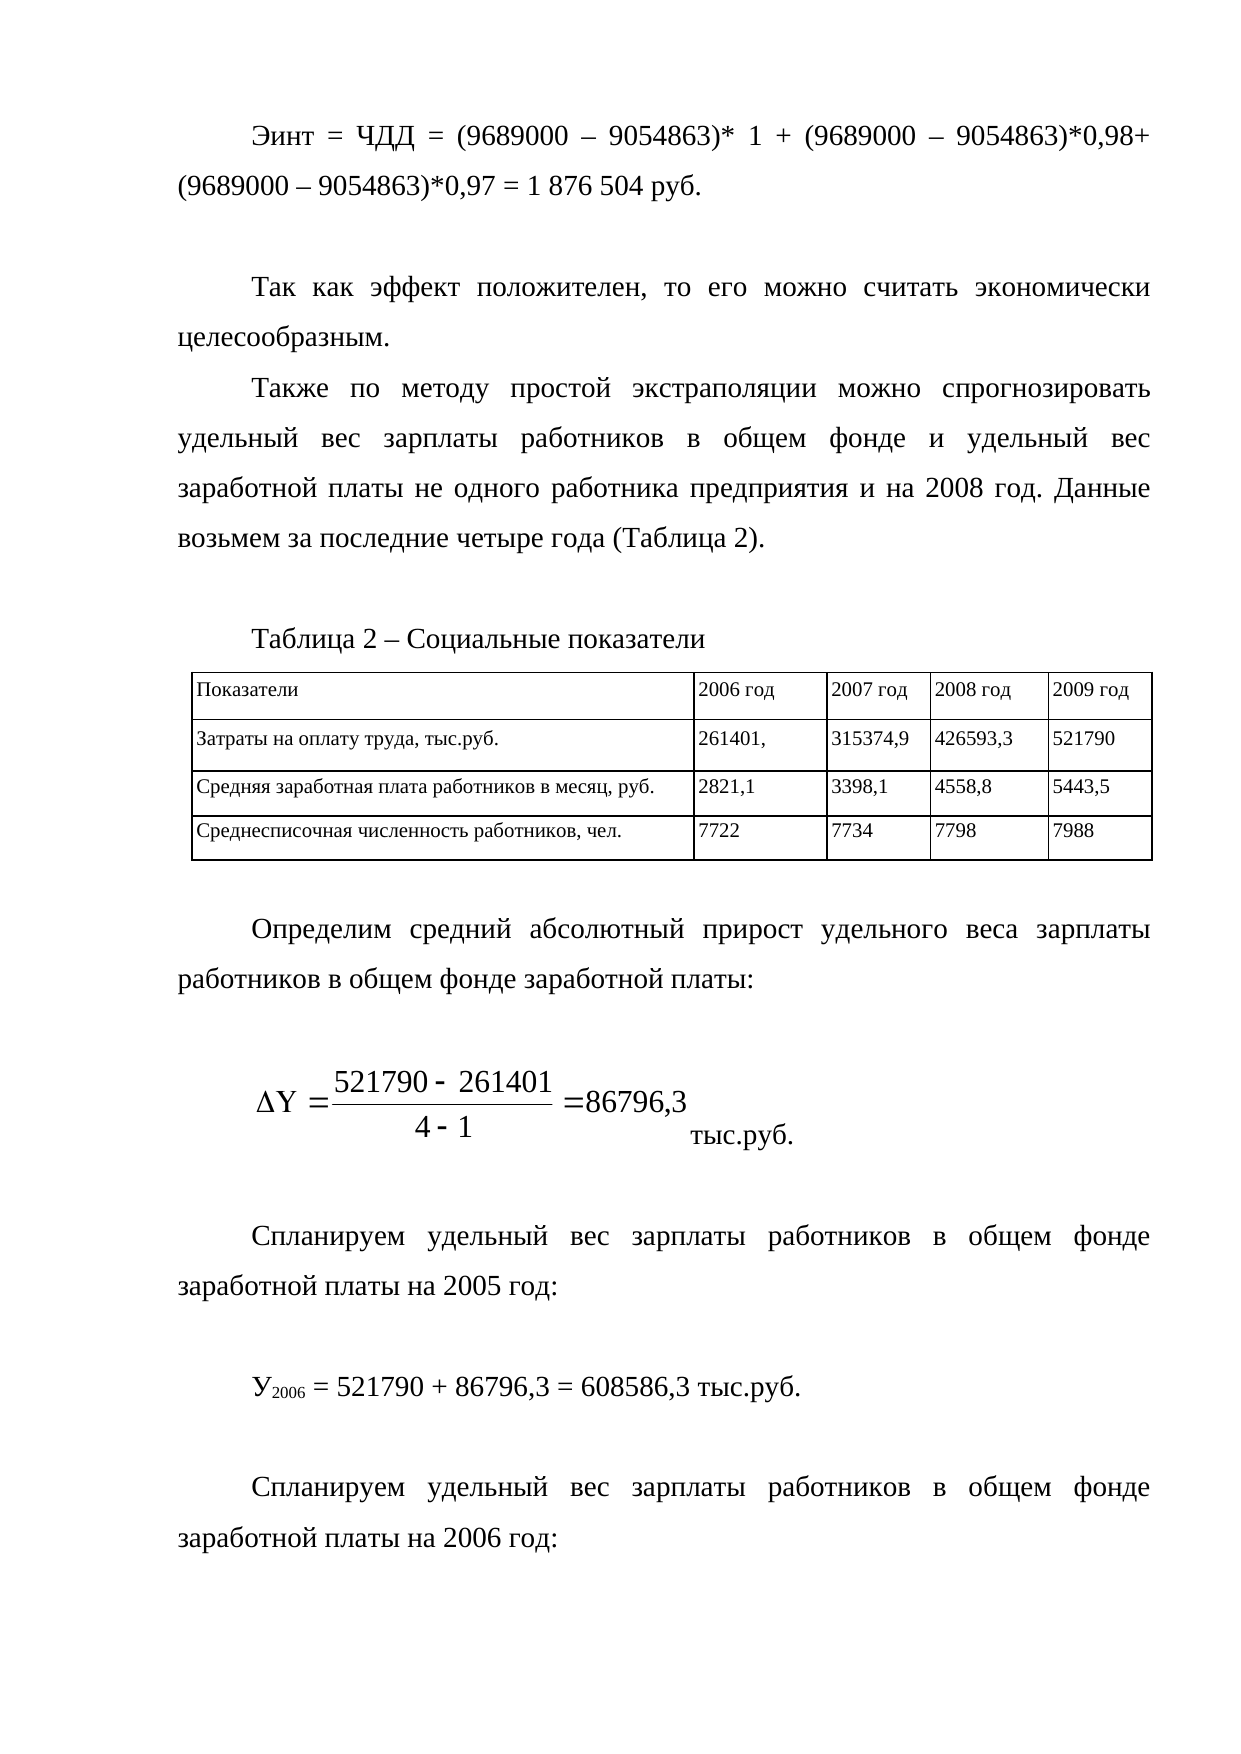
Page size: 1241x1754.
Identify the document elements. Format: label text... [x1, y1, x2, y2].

table_cell 315374,9 [828, 720, 930, 770]
table_cell 4558,8 [931, 772, 1048, 815]
text Спланируем удельный вес зарплаты работников в общем фонде заработной платы на 2005 год: [177, 1218, 1152, 1302]
table_header 2008 год [931, 673, 1048, 718]
table_cell 7734 [828, 817, 930, 859]
table_cell Затраты на оплату труда, тыс.руб. [193, 720, 693, 770]
table_cell 5443,5 [1049, 772, 1151, 815]
table_cell 3398,1 [828, 772, 930, 815]
table_cell Среднесписочная численность работников, чел. [193, 817, 693, 859]
table_cell 7988 [1049, 817, 1151, 859]
table_cell 261401, [695, 720, 826, 770]
text тыс.руб. [177, 1062, 1152, 1151]
table_cell 2821,1 [695, 772, 826, 815]
text Эинт = ЧДД = (9689000 – 9054863)* 1 + (9689000 – 9054863)*0,98+ (9689000 – 9054863)*0,97 = 1 876 504 руб. [177, 118, 1152, 202]
table_cell 521790 [1049, 720, 1151, 770]
table_header 2007 год [828, 673, 930, 718]
table_header Показатели [193, 673, 693, 718]
text Таблица 2 – Социальные показатели [177, 621, 1152, 655]
table_header 2009 год [1049, 673, 1151, 718]
text Также по методу простой экстраполяции можно спрогнозировать удельный вес зарплаты работников в общем фонде и удельный вес заработной платы не одного работника предприятия и на 2008 год. Данные возьмем за последние четыре года (Таблица 2). [177, 370, 1152, 554]
table_cell 7798 [931, 817, 1048, 859]
text Спланируем удельный вес зарплаты работников в общем фонде заработной платы на 2006 год: [177, 1469, 1152, 1553]
table_cell 7722 [695, 817, 826, 859]
text Так как эффект положителен, то его можно считать экономически целесообразным. [177, 269, 1152, 353]
table_cell Средняя заработная плата работников в месяц, руб. [193, 772, 693, 815]
table_cell 426593,3 [931, 720, 1048, 770]
text У2006 = 521790 + 86796,3 = 608586,3 тыс.руб. [177, 1369, 1152, 1402]
table_header 2006 год [695, 673, 826, 718]
text Определим средний абсолютный прирост удельного веса зарплаты работников в общем фонде заработной платы: [177, 911, 1152, 994]
